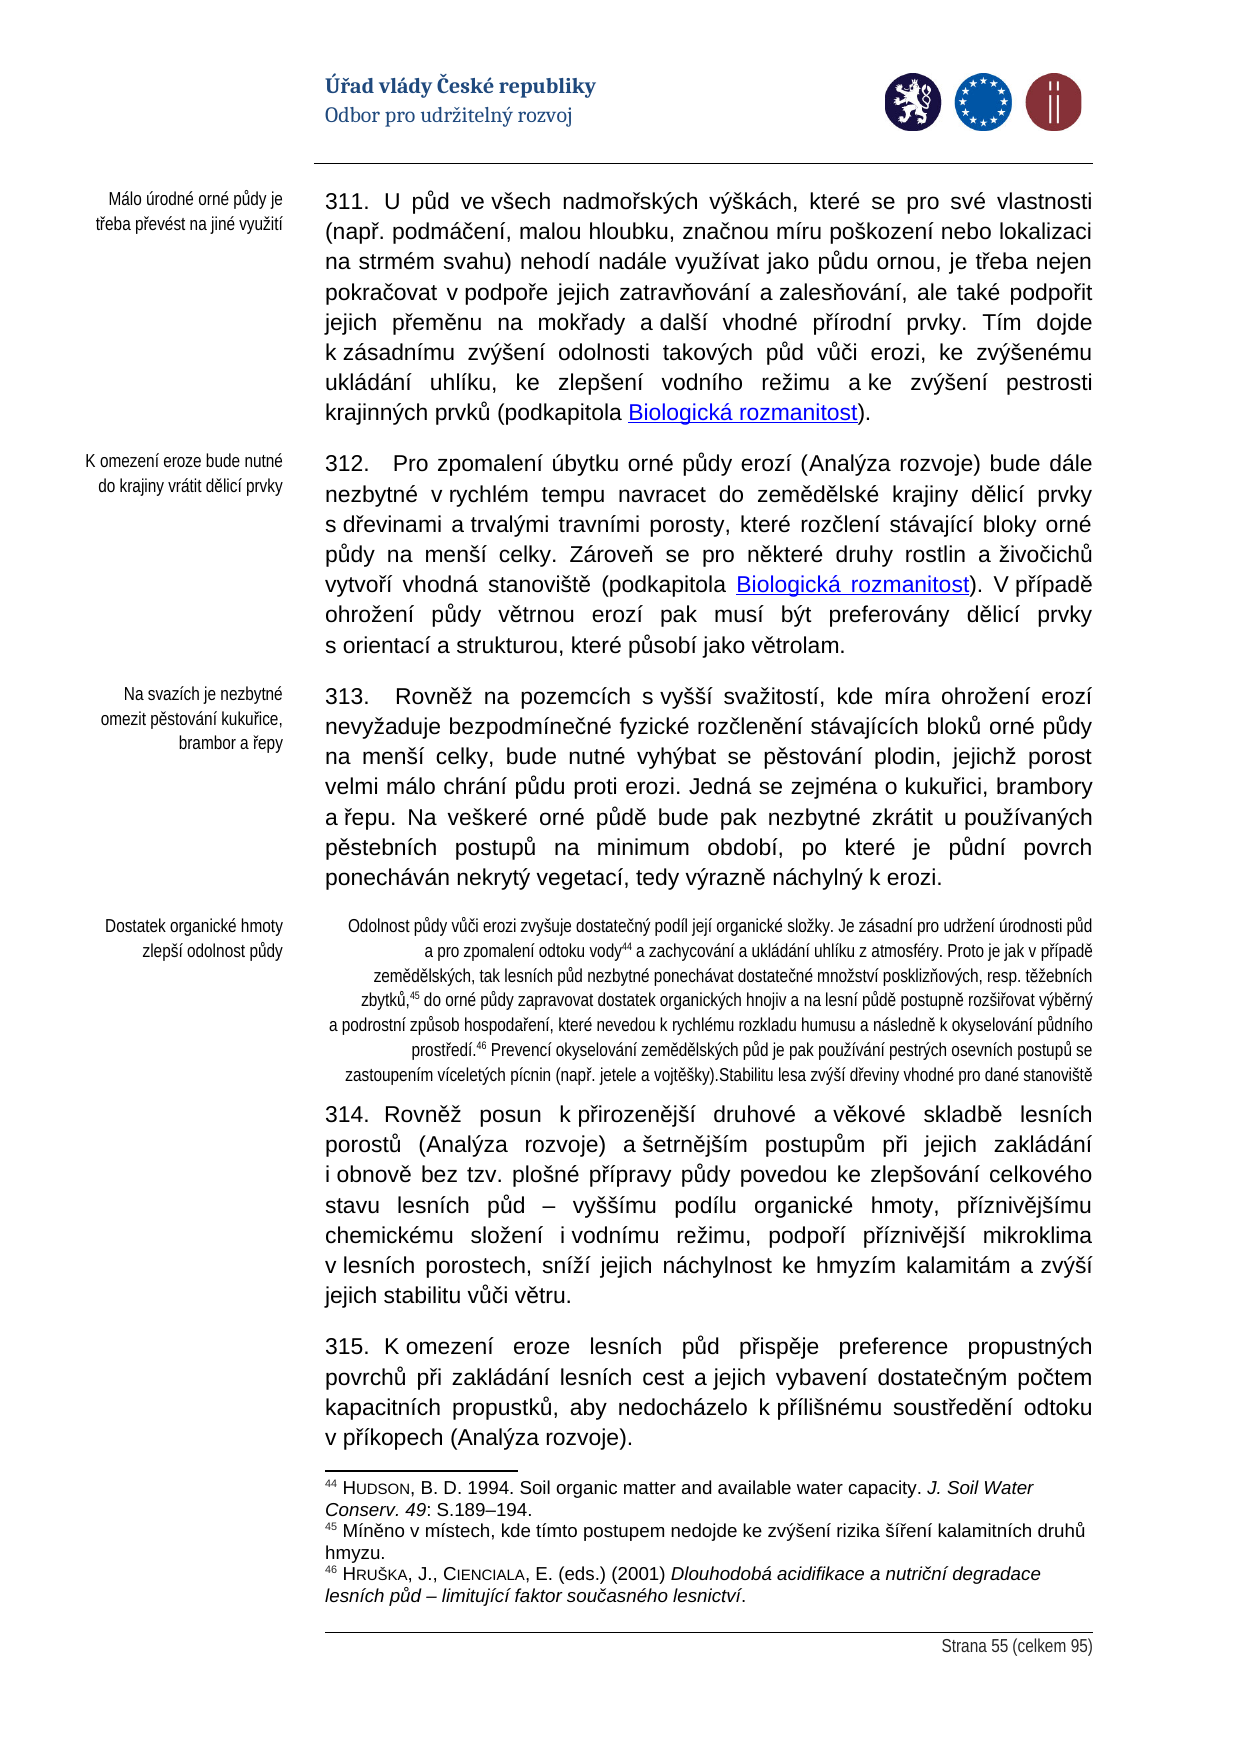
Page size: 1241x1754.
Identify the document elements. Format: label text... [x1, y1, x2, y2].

text Na svazích je nezbytné omezit pěstování kukuřice, brambor a řepy [82, 683, 283, 754]
text Stabilitu lesa zvýší dřeviny vhodné pro dané stanoviště [325, 915, 1093, 1085]
text K omezení eroze bude nutné do krajiny vrátit dělicí prvky [82, 450, 283, 497]
text Pro zpomalení úbytku orné půdy erozí (Analýza rozvoje) bude dále nezbytné v rychlém tempu navracet do zemědělské krajiny dělicí prvky s dřevinami a trvalými travními porosty, které rozčlení stávající bloky orné půdy na menší celky. Zároveň se pro některé druhy rostlin a živočichů vytvoří vhodná stanoviště (podkapitola Biologická rozmanitost). V případě ohrožení půdy větrnou erozí pak musí být preferovány dělicí prvky s orientací a strukturou, které působí jako větrolam. [325, 450, 1093, 658]
text U půd ve všech nadmořských výškách, které se pro své vlastnosti (např. podmáčení, malou hloubku, značnou míru poškození nebo lokalizaci na strmém svahu) nehodí nadále využívat jako půdu ornou, je třeba nejen pokračovat v podpoře jejich zatravňování a zalesňování, ale také podpořit jejich přeměnu na mokřady a další vhodné přírodní prvky. Tím dojde k zásadnímu zvýšení odolnosti takových půd vůči erozi, ke zvýšenému ukládání uhlíku, ke zlepšení vodního režimu a ke zvýšení pestrosti krajinných prvků (podkapitola Biologická rozmanitost). [325, 188, 1093, 426]
text Dostatek organické hmoty zlepší odolnost půdy [82, 915, 283, 961]
text K omezení eroze lesních půd přispěje preference propustných povrchů při zakládání lesních cest a jejich vybavení dostatečným počtem kapacitních propustků, aby nedocházelo k přílišnému soustředění odtoku v příkopech (Analýza rozvoje). [325, 1333, 1093, 1450]
text Rovněž na pozemcích s vyšší svažitostí, kde míra ohrožení erozí nevyžaduje bezpodmínečné fyzické rozčlenění stávajících bloků orné půdy na menší celky, bude nutné vyhýbat se pěstování plodin, jejichž porost velmi málo chrání půdu proti erozi. Jedná se zejména o kukuřici, brambory a řepu. Na veškeré orné půdě bude pak nezbytné zkrátit u používaných pěstebních postupů na minimum období, po které je půdní povrch ponecháván nekrytý vegetací, tedy výrazně náchylný k erozi. [325, 683, 1093, 890]
text Rovněž posun k přirozenější druhové a věkové skladbě lesních porostů (Analýza rozvoje) a šetrnějším postupům při jejich zakládání i obnově bez tzv. plošné přípravy půdy povedou ke zlepšování celkového stavu lesních půd – vyššímu podílu organické hmoty, příznivějšímu chemickému složení i vodnímu režimu, podpoří příznivější mikroklima v lesních porostech, sníží jejich náchylnost ke hmyzím kalamitám a zvýší jejich stabilitu vůči větru. [325, 1101, 1093, 1308]
picture [885, 73, 1082, 131]
text Málo úrodné orné půdy je třeba převést na jiné využití [82, 188, 283, 234]
